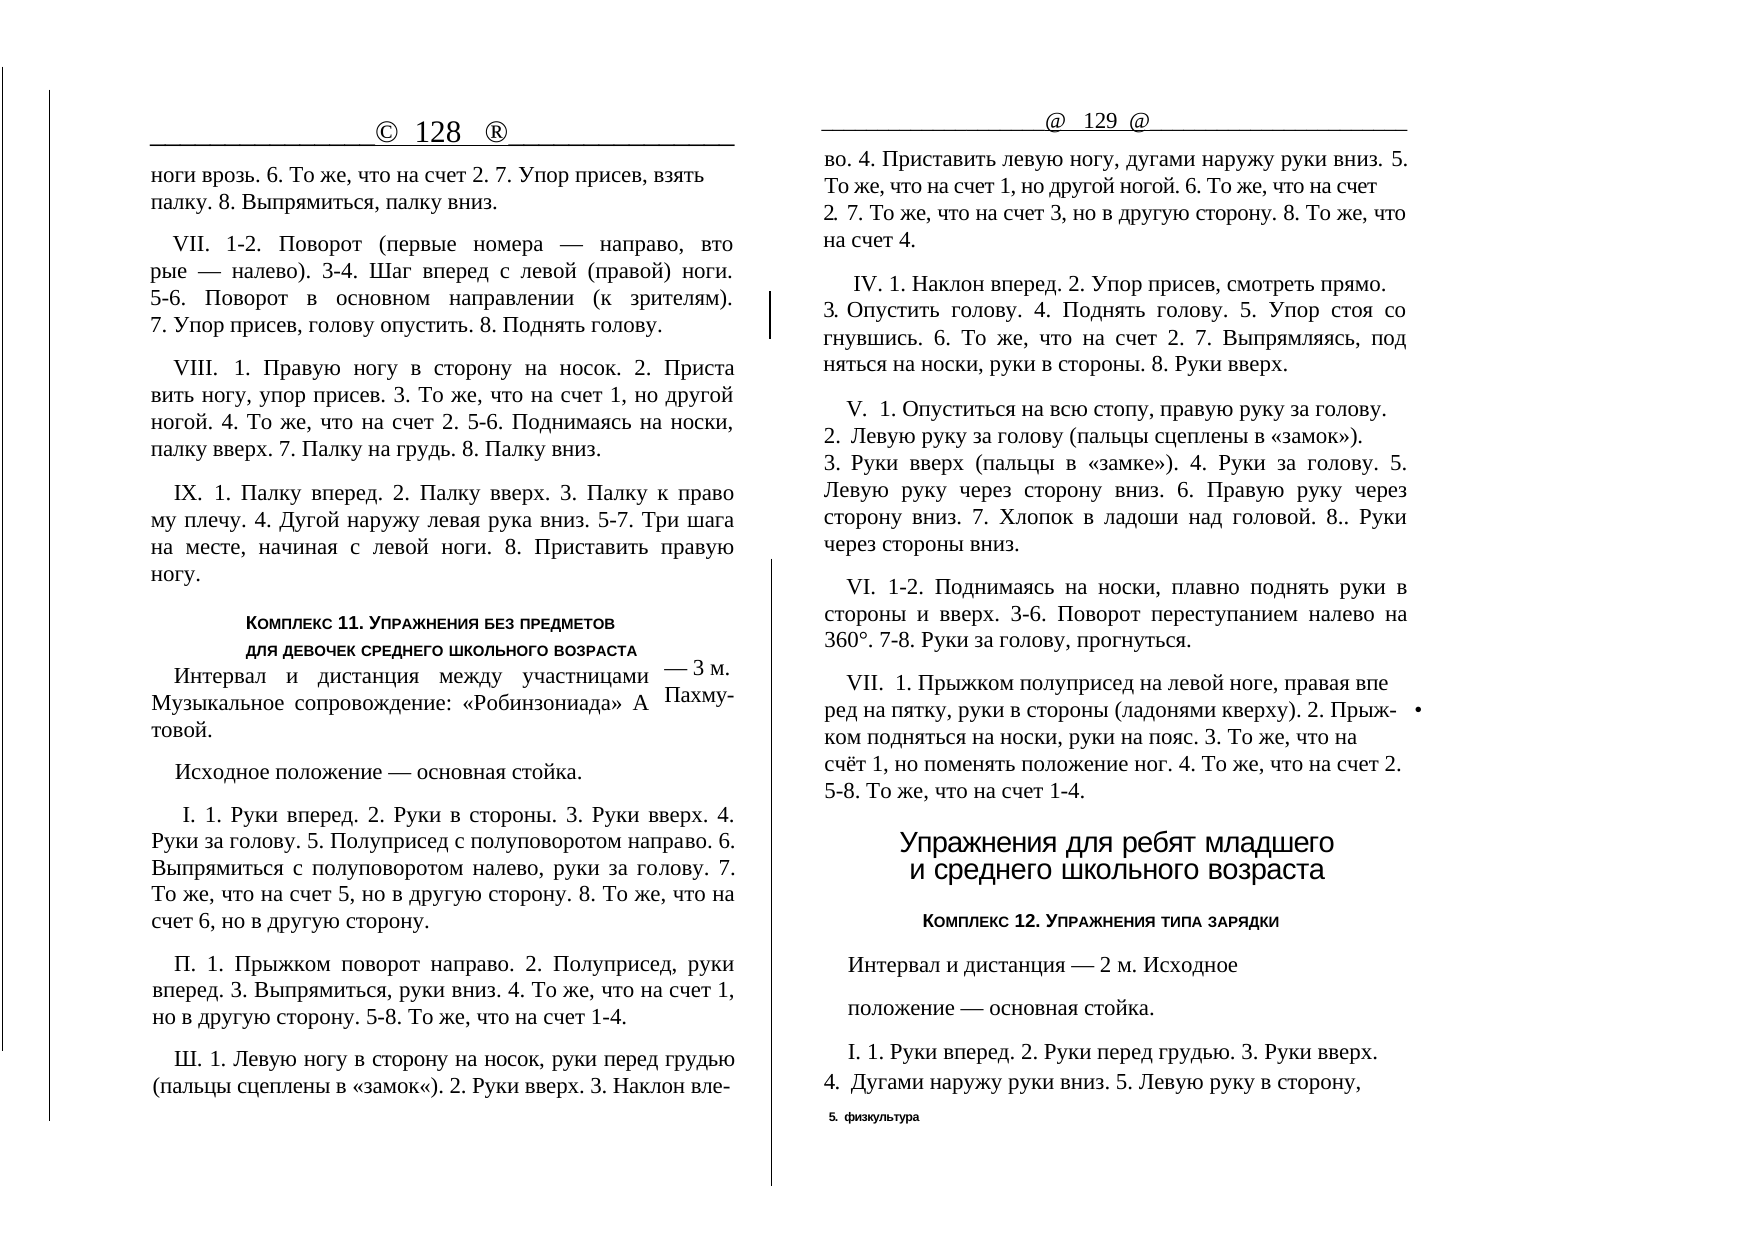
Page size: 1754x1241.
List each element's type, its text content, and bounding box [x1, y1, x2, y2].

text 2. 7. То же, что на счет 3, но в другую сторону. 8. То же, что на счет 4. [823, 199, 1407, 253]
text Комплекс 12. Упражнения типа зарядки [922, 893, 1432, 937]
text 5. физкультура [829, 1110, 1432, 1124]
text П. 1. Прыжком поворот направо. 2. Полуприсед, руки вперед. 3. Выпрямиться, руки вниз. 4. То же, что на счет 1, но в другую сторону. 5-8. То же, что на счет 1-4. [152, 950, 735, 1029]
text VI. 1-2. Поднимаясь на носки, плавно поднять руки в стороны и вверх. 3-6. Поворот переступанием налево на 360°. 7-8. Руки за голову, прогнуться. [824, 573, 1408, 653]
text 3. Опустить голову. 4. Поднять голову. 5. Упор стоя со гнувшись. 6. То же, что на счет 2. 7. Выпрямляясь, под няться на носки, руки в стороны. 8. Руки вверх. [823, 296, 1407, 377]
text © 128 ® [150, 114, 736, 150]
text I. 1. Руки вперед. 2. Руки перед грудью. 3. Руки вверх. [848, 1024, 1432, 1068]
text Ш. 1. Левую ногу в сторону на носок, руки перед грудью (пальцы сцеплены в «замок«). 2. Руки вверх. 3. Наклон вле- [152, 1045, 736, 1099]
text Интервал и дистанция — 2 м. Исходное положение — основная стойка. [848, 937, 1300, 1024]
text ноги врозь. 6. То же, что на счет 2. 7. Упор присев, взять палку. 8. Выпрямиться, палку вниз. [151, 161, 736, 215]
text Комплекс 11. Упражнения без предметов для девочек среднего школьного возраста [246, 607, 648, 661]
text V. 1. Опуститься на всю стопу, правую руку за голову. [846, 395, 1432, 421]
text во. 4. Приставить левую ногу, дугами наружу руки вниз. 5. То же, что на счет 1, но другой ногой. 6. То же, что на счет [824, 145, 1408, 199]
text Исходное положение — основная стойка. [174, 758, 736, 785]
text I. 1. Руки вперед. 2. Руки в стороны. 3. Руки вверх. 4. Руки за голову. 5. Полуприсед с полуповоротом направо. 6. Выпрямиться с полуповоротом налево, руки за голову. 7. То же, что на счет 5, но в другую сторону. 8. То же, что на счет 6, но в другую сторону. [151, 801, 736, 933]
text VII. 1-2. Поворот (первые номера — направо, вто рые — налево). 3-4. Шаг вперед с левой (правой) ноги. 5-6. Поворот в основном направлении (к зрителям). 7. Упор присев, голову опустить. 8. Поднять голову. [150, 230, 734, 338]
text — 3 м. Пахму- [664, 653, 735, 707]
text VIII. 1. Правую ногу в сторону на носок. 2. Приста вить ногу, упор присев. 3. То же, что на счет 1, но другой ногой. 4. То же, что на счет 2. 5-6. Поднимаясь на носки, палку вверх. 7. Палку на грудь. 8. Палку вниз. [151, 354, 735, 462]
text @ 129 @ [822, 107, 1432, 133]
list Руки вверх (пальцы в «замке»). 4. Руки за голову. 5. Левую руку через сторону вниз. 6. Правую руку через сторону вниз. 7. Хлопок в ладоши над головой. 8.. Руки через стороны вниз. [824, 448, 1408, 556]
text VII. 1. Прыжком полуприсед на левой ноге, правая впе ред на пятку, руки в стороны (ладонями кверху). 2. Прыж- • ком подняться на носки, руки на пояс. 3. То же, что на счёт 1, но поменять положение ног. 4. То же, что на счет 2. 5-8. То же, что на счет 1-4. [824, 669, 1432, 804]
text Упражнения для ребят младшего и среднего школьного возраста [899, 831, 1344, 884]
list Левую руку за голову (пальцы сцеплены в «замок»). [824, 422, 1432, 448]
text Интервал и дистанция между участницами Музыкальное сопровождение: «Робинзониада» А товой. [151, 661, 649, 742]
text IV. 1. Наклон вперед. 2. Упор присев, смотреть прямо. [853, 269, 1432, 296]
text 4. Дугами наружу руки вниз. 5. Левую руку в сторону, [824, 1068, 1432, 1094]
text IX. 1. Палку вперед. 2. Палку вверх. 3. Палку к право му плечу. 4. Дугой наружу левая рука вниз. 5-7. Три шага на месте, начиная с левой ноги. 8. Приставить правую ногу. [151, 478, 735, 586]
